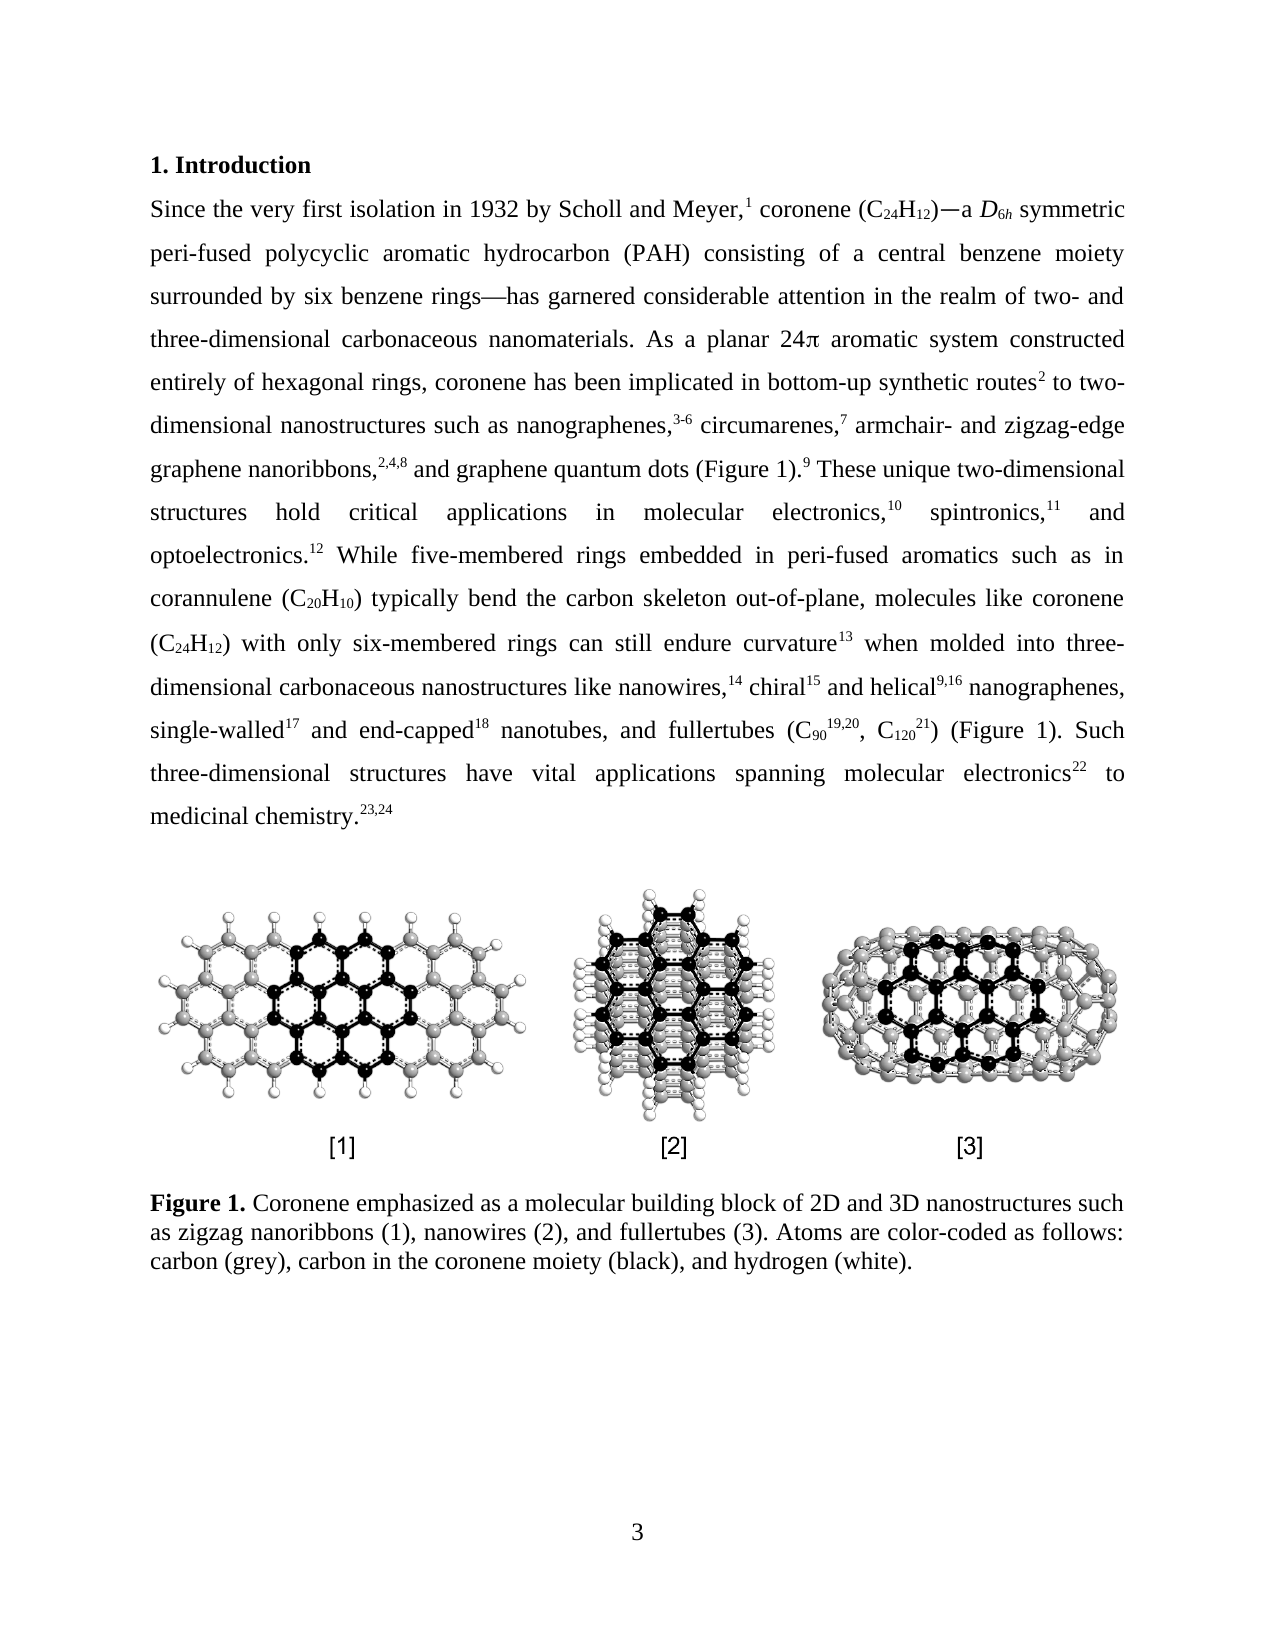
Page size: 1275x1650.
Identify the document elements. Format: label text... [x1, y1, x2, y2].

text Since the very first isolation in 1932 by Scholl and Meyer,1 coronene (C24H12)—a D6h symmetric peri-fused polycyclic aromatic hydrocarbon (PAH) consisting of a central benzene moiety surrounded by six benzene rings—has garnered considerable attention in the realm of two- and three-dimensional carbonaceous nanomaterials. As a planar 24 aromatic system constructed entirely of hexagonal rings, coronene has been implicated in bottom-up synthetic routes2 to two-dimensional nanostructures such as nanographenes,3-6 circumarenes,7 armchair- and zigzag-edge graphene nanoribbons,2,4,8 and graphene quantum dots (Figure 1).9 These unique two-dimensional structures hold critical applications in molecular electronics,10 spintronics,11 and optoelectronics.12 While five-membered rings embedded in peri-fused aromatics such as in corannulene (C20H10) typically bend the carbon skeleton out-of-plane, molecules like coronene (C24H12) with only six-membered rings can still endure curvature13 when molded into three-dimensional carbonaceous nanostructures like nanowires,14 chiral15 and helical9,16 nanographenes, single-walled17 and end-capped18 nanotubes, and fullertubes (C9019,20, C12021) (Figure 1). Such three-dimensional structures have vital applications spanning molecular electronics22 to medicinal chemistry.23,24 [150, 193, 1125, 830]
text Figure 1. Coronene emphasized as a molecular building block of 2D and 3D nanostructures such as zigzag nanoribbons (1), nanowires (2), and fullertubes (3). Atoms are color-coded as follows: carbon (grey), carbon in the coronene moiety (black), and hydrogen (white). [150, 1188, 1125, 1274]
text 1. Introduction [150, 150, 1125, 179]
picture [156, 887, 1119, 1174]
